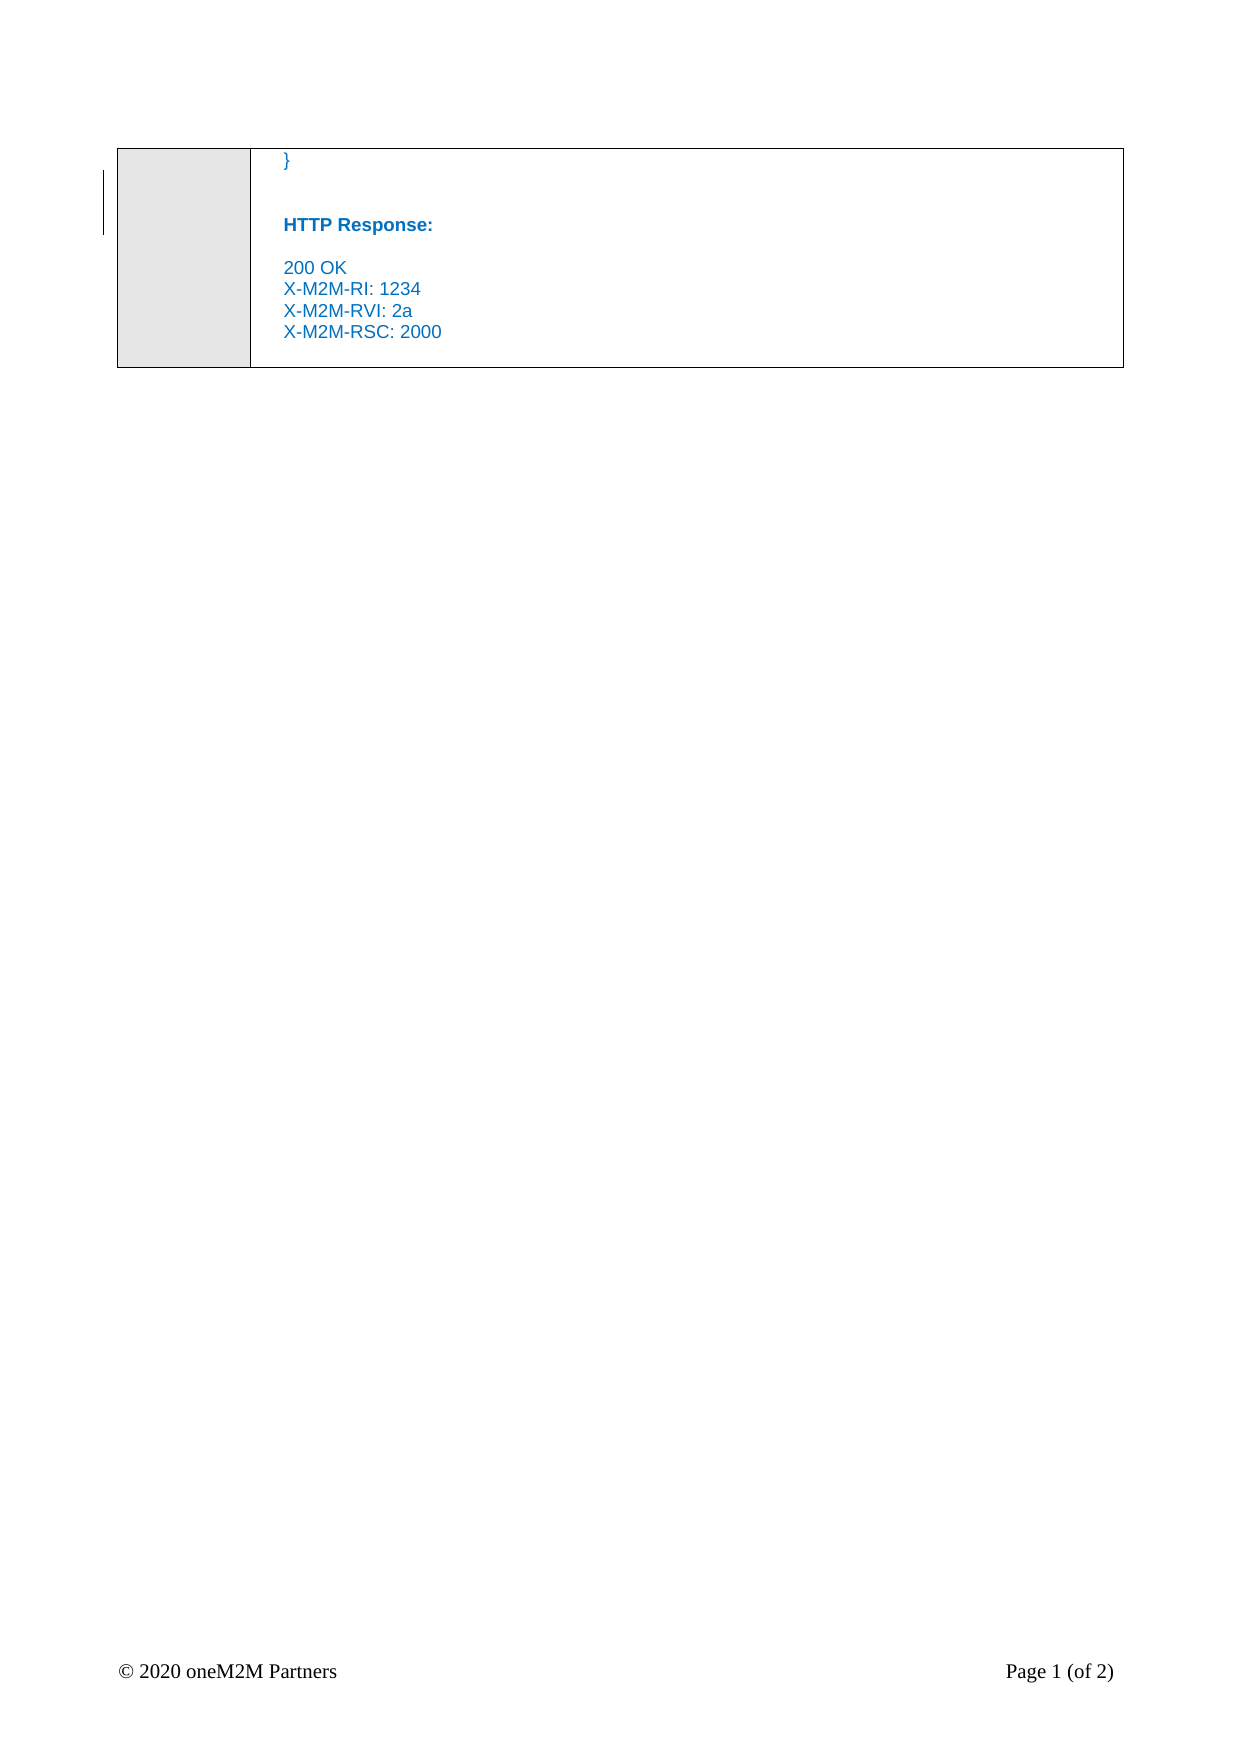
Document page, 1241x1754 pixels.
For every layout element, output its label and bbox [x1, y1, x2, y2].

table_cell [251, 149, 1123, 367]
